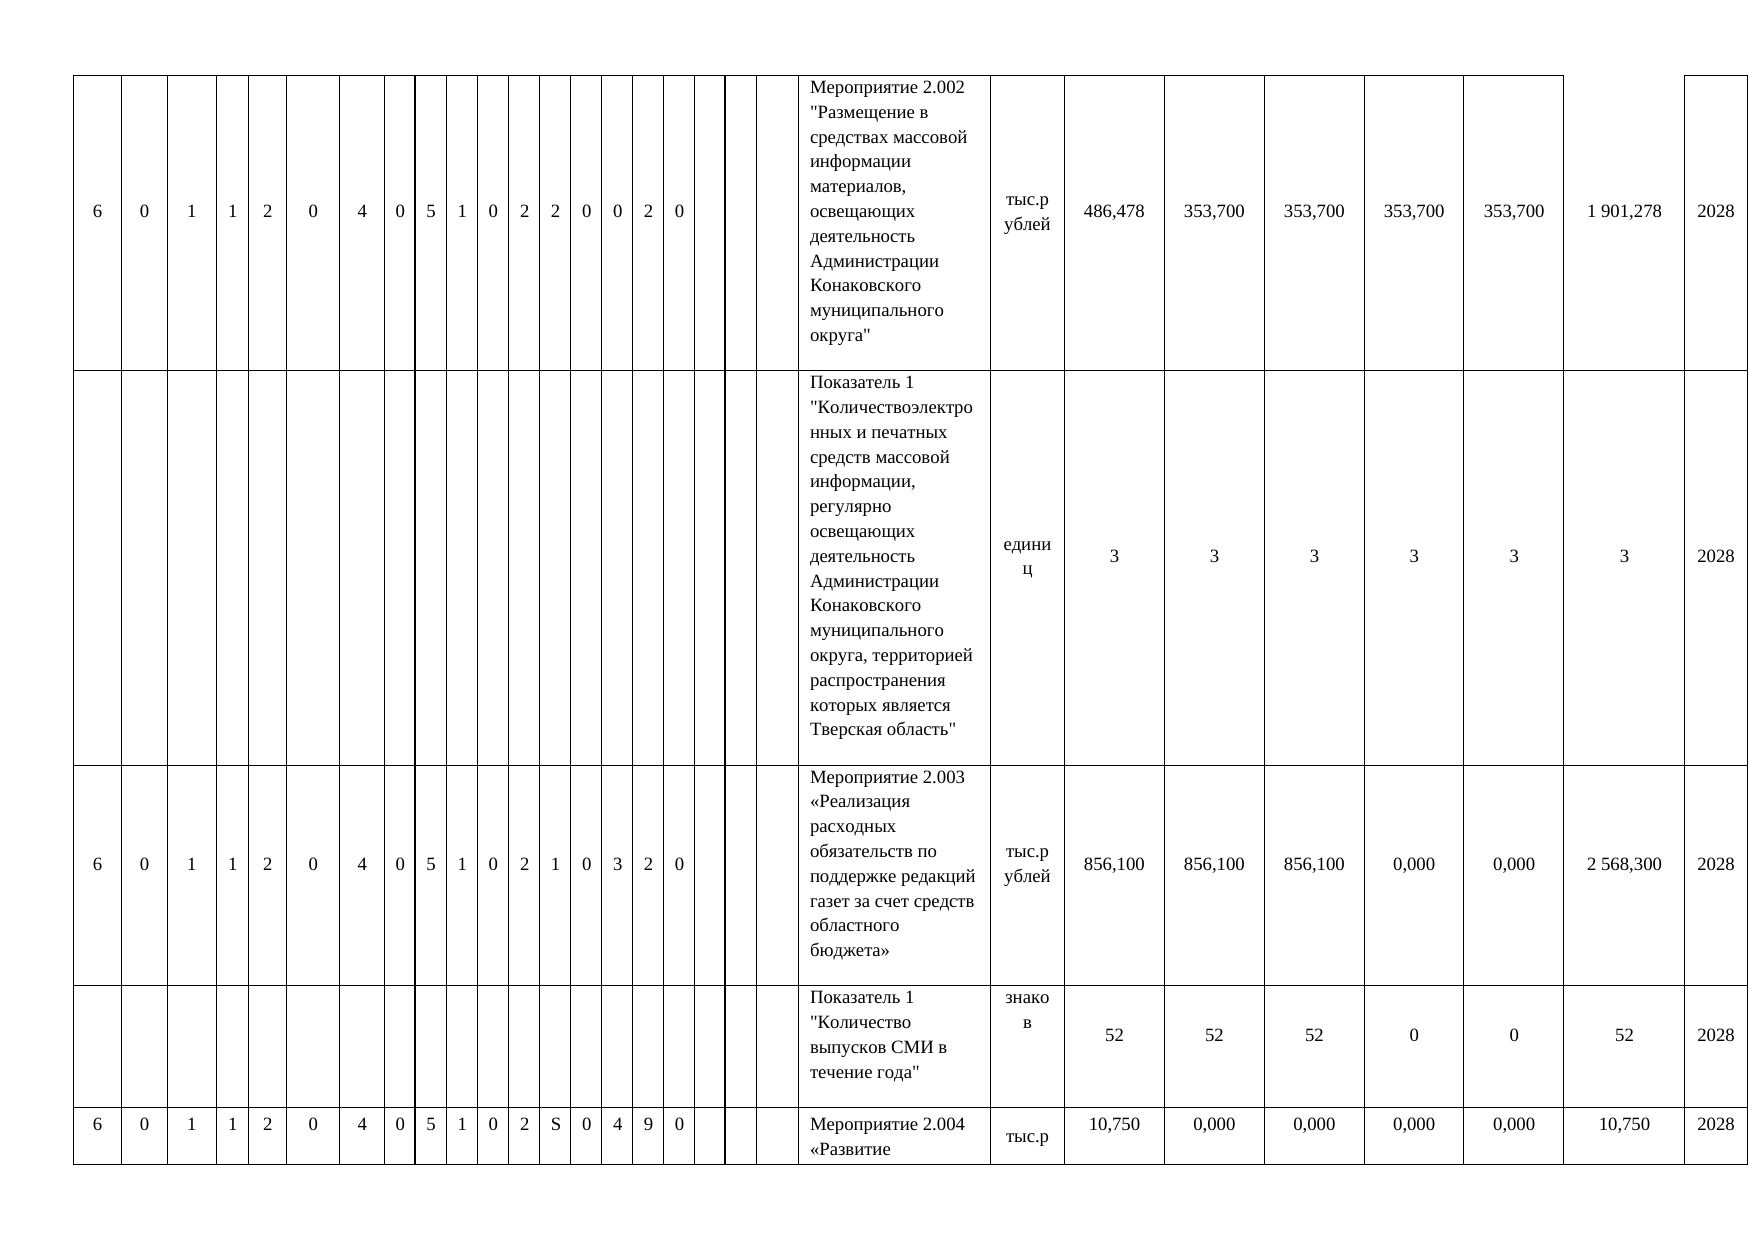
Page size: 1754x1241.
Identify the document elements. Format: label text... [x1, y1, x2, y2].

table_cell [726, 766, 756, 985]
table_cell 6 [74, 766, 121, 985]
table_cell 4 [340, 1108, 384, 1164]
table_cell [664, 371, 694, 764]
table_cell [757, 986, 798, 1107]
table_cell 9 [633, 1108, 663, 1164]
table_cell 1 [447, 76, 477, 370]
table_cell [168, 986, 216, 1107]
table_cell [695, 766, 724, 985]
table_cell тыс.рублей [991, 1108, 1064, 1164]
table_cell 856,100 [1265, 766, 1364, 985]
table_cell 2 [509, 766, 539, 985]
table_cell 3 [1365, 371, 1463, 764]
table_cell 2 [249, 76, 286, 370]
table_cell [287, 986, 339, 1107]
table_cell 0 [664, 1108, 694, 1164]
table_cell 2 [249, 1108, 286, 1164]
table_cell 0,000 [1464, 1108, 1563, 1164]
table_cell 0 [478, 1108, 508, 1164]
table_cell 4 [340, 76, 384, 370]
table_cell [447, 371, 477, 764]
table_cell 2028 [1685, 986, 1747, 1107]
table_cell 52 [1065, 986, 1164, 1107]
table_cell 1 [217, 766, 248, 985]
table_cell [74, 986, 121, 1107]
table_cell [478, 986, 508, 1107]
table_cell 6 [74, 1108, 121, 1164]
table_cell 2028 [1685, 766, 1747, 985]
table_cell [447, 986, 477, 1107]
table_cell [249, 371, 286, 764]
table_cell 5 [416, 766, 446, 985]
table_cell [340, 986, 384, 1107]
table_cell 0 [478, 76, 508, 370]
table_cell [385, 371, 414, 764]
table_cell 0,000 [1464, 766, 1563, 985]
table_cell 3 [1464, 371, 1563, 764]
table_cell [695, 76, 724, 370]
table_cell 1 [168, 766, 216, 985]
table_cell 353,700 [1365, 76, 1463, 370]
table_cell [757, 371, 798, 764]
table_cell [757, 76, 798, 370]
table_cell 0 [571, 766, 601, 985]
table_cell 0,000 [1165, 1108, 1264, 1164]
table_cell тыс.рублей [991, 766, 1064, 985]
table_cell 2028 [1685, 371, 1747, 764]
table_cell 856,100 [1165, 766, 1264, 985]
table_cell 1 [217, 76, 248, 370]
table_cell [757, 1108, 798, 1164]
table_cell 10,750 [1564, 1108, 1684, 1164]
table_cell 0 [571, 1108, 601, 1164]
table_cell 2028 [1685, 1108, 1747, 1164]
table_cell 3 [1564, 371, 1684, 764]
table_cell 1 [447, 1108, 477, 1164]
table_cell 0 [571, 76, 601, 370]
table_cell 2 [633, 766, 663, 985]
table_cell [726, 1108, 756, 1164]
table_cell 0 [385, 76, 414, 370]
table_cell 2 [509, 76, 539, 370]
table_cell [122, 371, 167, 764]
table_cell 0 [478, 766, 508, 985]
table_cell 353,700 [1464, 76, 1563, 370]
table_cell [287, 371, 339, 764]
table_cell [633, 986, 663, 1107]
table_cell S [540, 1108, 570, 1164]
table_cell 0,000 [1265, 1108, 1364, 1164]
table_cell 0 [385, 1108, 414, 1164]
table_cell [217, 986, 248, 1107]
table_cell [416, 371, 446, 764]
table_cell [695, 1108, 724, 1164]
table_cell [122, 986, 167, 1107]
table_cell 5 [416, 76, 446, 370]
table_cell [571, 371, 601, 764]
table_cell [602, 371, 632, 764]
table_cell [249, 986, 286, 1107]
table_cell 0 [122, 1108, 167, 1164]
table_cell 2 [540, 76, 570, 370]
table_cell 2 [633, 76, 663, 370]
table_cell 1 901,278 [1564, 75, 1684, 370]
table_cell 353,700 [1265, 76, 1364, 370]
table_cell знаков [991, 986, 1064, 1107]
table_cell [540, 371, 570, 764]
table_cell 1 [540, 766, 570, 985]
table_cell 2 568,300 [1564, 766, 1684, 985]
table_cell [726, 371, 756, 764]
table_cell 4 [340, 766, 384, 985]
table_cell 353,700 [1165, 76, 1264, 370]
table_cell 2028 [1685, 76, 1747, 370]
table_cell [416, 986, 446, 1107]
table_cell 52 [1265, 986, 1364, 1107]
table_cell Мероприятие 2.002 "Размещение в средствах массовой информации материалов, освещающих деятельность Администрации Конаковского муниципального округа" [799, 76, 990, 370]
table_cell 0 [287, 76, 339, 370]
table_cell 0 [602, 76, 632, 370]
table_cell 0 [664, 76, 694, 370]
table_cell 0 [287, 766, 339, 985]
table_cell 4 [602, 1108, 632, 1164]
table_cell 52 [1564, 986, 1684, 1107]
table_cell 0 [122, 76, 167, 370]
table_cell [509, 371, 539, 764]
table_cell 1 [168, 1108, 216, 1164]
table_cell Мероприятие 2.003 «Реализация расходных обязательств по поддержке редакций газет за счет средств областного бюджета» [799, 766, 990, 985]
table_cell 0 [122, 766, 167, 985]
table_cell [571, 986, 601, 1107]
table_cell 1 [447, 766, 477, 985]
table_cell [664, 986, 694, 1107]
table_cell 1 [168, 76, 216, 370]
table_cell 2 [249, 766, 286, 985]
table_cell Показатель 1 "Количествоэлектронных и печатных средств массовой информации, регулярно освещающих деятельность Администрации Конаковского муниципального округа, территорией распространения которых является Тверская область" [799, 371, 990, 764]
table_cell [340, 371, 384, 764]
table_cell 0,000 [1365, 1108, 1463, 1164]
table_cell единиц [991, 371, 1064, 764]
table_cell [217, 371, 248, 764]
table_cell Показатель 1 "Количество выпусков СМИ в течение года" [799, 986, 990, 1107]
table_cell 0,000 [1365, 766, 1463, 985]
table_cell 2 [509, 1108, 539, 1164]
table_cell [602, 986, 632, 1107]
table_cell 6 [74, 76, 121, 370]
table_cell 3 [1265, 371, 1364, 764]
table_cell 0 [385, 766, 414, 985]
table_cell 52 [1165, 986, 1264, 1107]
table_cell [168, 371, 216, 764]
table_cell [726, 76, 756, 370]
table_cell 856,100 [1065, 766, 1164, 985]
table_cell 0 [1365, 986, 1463, 1107]
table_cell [799, 1108, 990, 1164]
table_cell 0 [1464, 986, 1563, 1107]
table_cell 3 [602, 766, 632, 985]
table_cell 3 [1065, 371, 1164, 764]
table_cell 486,478 [1065, 76, 1164, 370]
table_cell [385, 986, 414, 1107]
table_cell [540, 986, 570, 1107]
table_cell [509, 986, 539, 1107]
table_cell [757, 766, 798, 985]
table_cell 1 [217, 1108, 248, 1164]
table_cell 0 [664, 766, 694, 985]
table_cell [726, 986, 756, 1107]
table_cell [695, 371, 724, 764]
table_cell 10,750 [1065, 1108, 1164, 1164]
table_cell [478, 371, 508, 764]
table_cell 3 [1165, 371, 1264, 764]
table_cell [695, 986, 724, 1107]
table_cell [633, 371, 663, 764]
table_cell [74, 371, 121, 764]
table_cell 5 [416, 1108, 446, 1164]
table_cell тыс.рублей [991, 76, 1064, 370]
table_cell 0 [287, 1108, 339, 1164]
